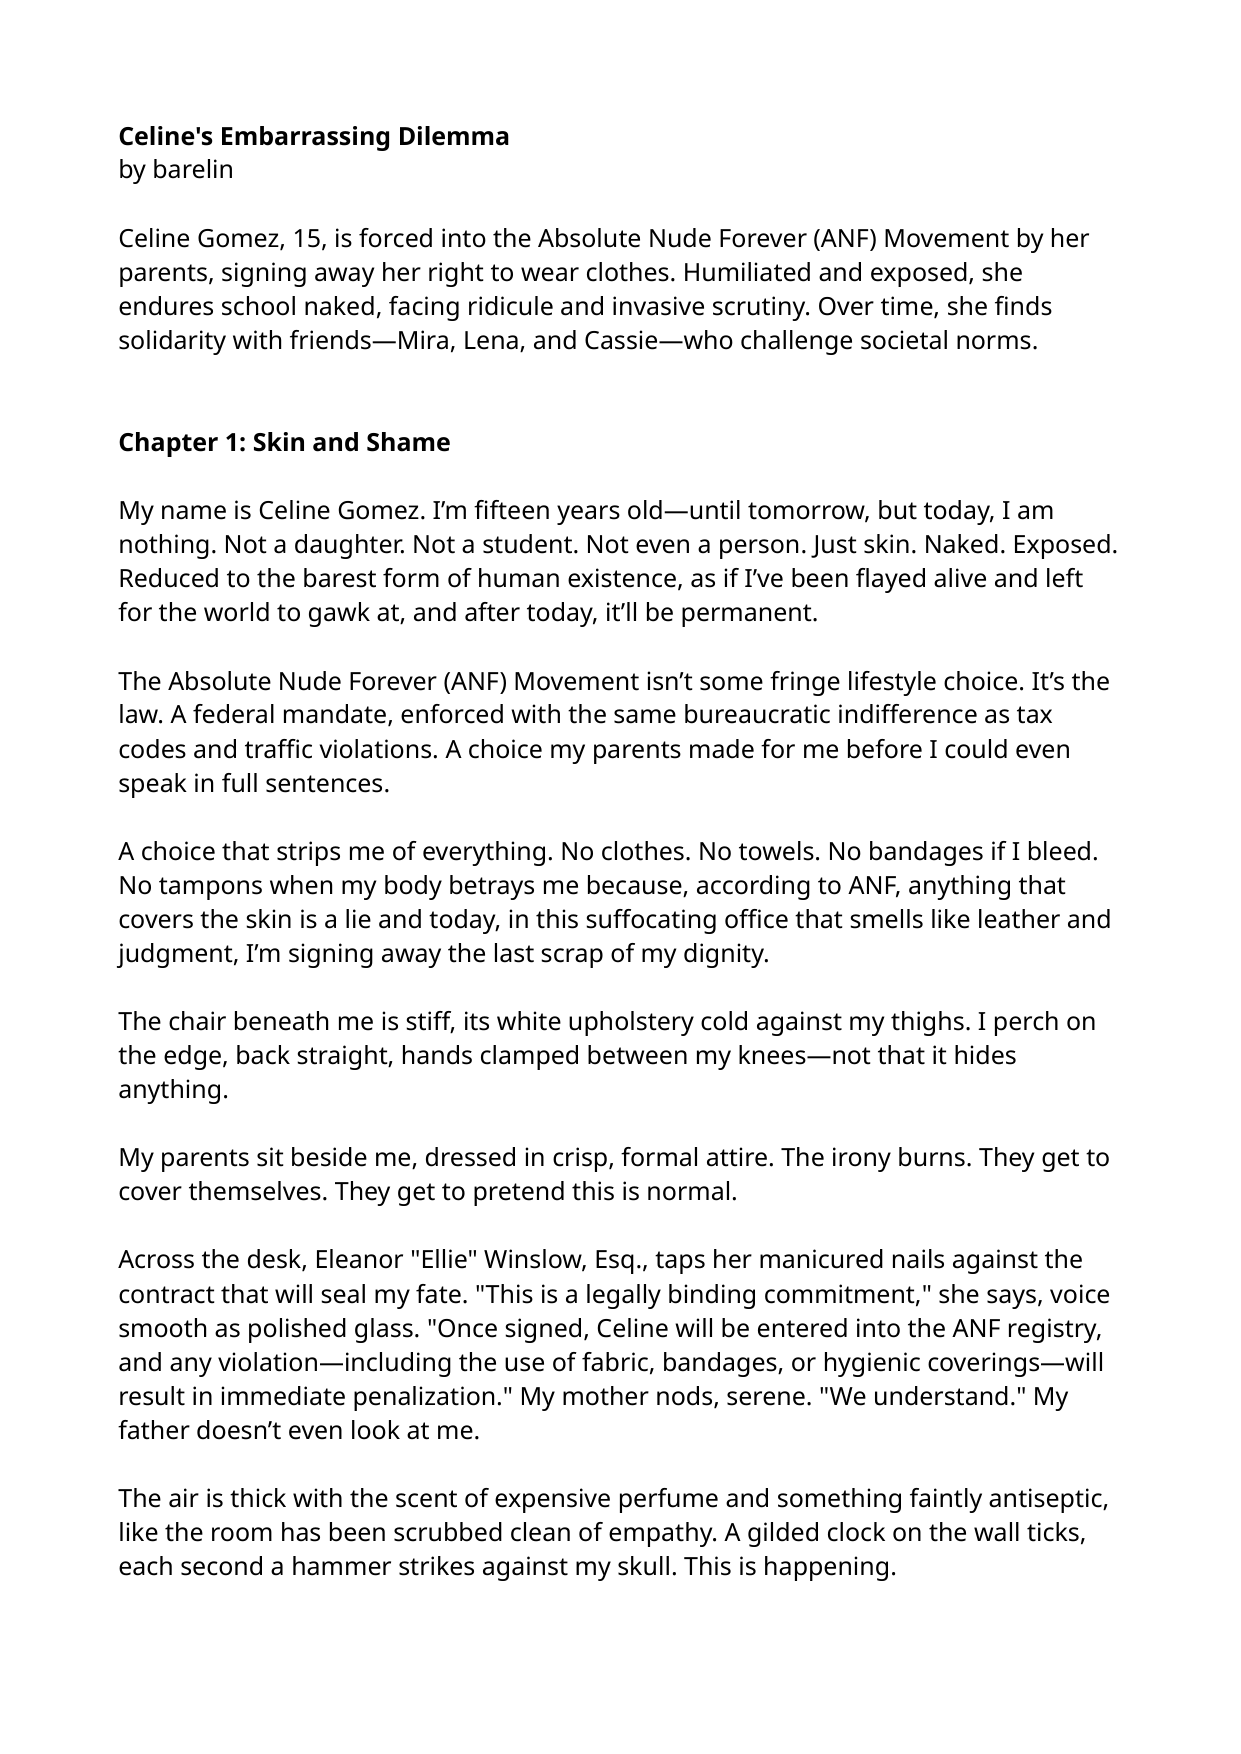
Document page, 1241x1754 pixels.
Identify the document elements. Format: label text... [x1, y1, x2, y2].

text The air is thick with the scent of expensive perfume and something faintly antiseptic, like the room has been scrubbed clean of empathy. A gilded clock on the wall ticks, each second a hammer strikes against my skull. This is happening. [118, 1481, 1122, 1583]
text The chair beneath me is stiff, its white upholstery cold against my thighs. I perch on the edge, back straight, hands clamped between my knees—not that it hides anything. [118, 1004, 1122, 1106]
text Across the desk, Eleanor "Ellie" Winslow, Esq., taps her manicured nails against the contract that will seal my fate. "This is a legally binding commitment," she says, voice smooth as polished glass. "Once signed, Celine will be entered into the ANF registry, and any violation—including the use of fabric, bandages, or hygienic coverings—will result in immediate penalization." My mother nods, serene. "We understand." My father doesn’t even look at me. [118, 1242, 1122, 1447]
text Celine Gomez, 15, is forced into the Absolute Nude Forever (ANF) Movement by her parents, signing away her right to wear clothes. Humiliated and exposed, she endures school naked, facing ridicule and invasive scrutiny. Over time, she finds solidarity with friends—Mira, Lena, and Cassie—who challenge societal norms. [118, 220, 1122, 357]
text The Absolute Nude Forever (ANF) Movement isn’t some fringe lifestyle choice. It’s the law. A federal mandate, enforced with the same bureaucratic indifference as tax codes and traffic violations. A choice my parents made for me before I could even speak in full sentences. [118, 663, 1122, 799]
text Chapter 1: Skin and Shame [118, 425, 1122, 459]
text My name is Celine Gomez. I’m fifteen years old—until tomorrow, but today, I am nothing. Not a daughter. Not a student. Not even a person. Just skin. Naked. Exposed. Reduced to the barest form of human existence, as if I’ve been flayed alive and left for the world to gawk at, and after today, it’ll be permanent. [118, 493, 1122, 629]
text My parents sit beside me, dressed in crisp, formal attire. The irony burns. They get to cover themselves. They get to pretend this is normal. [118, 1140, 1122, 1208]
text A choice that strips me of everything. No clothes. No towels. No bandages if I bleed. No tampons when my body betrays me because, according to ANF, anything that covers the skin is a lie and today, in this suffocating office that smells like leather and judgment, I’m signing away the last scrap of my dignity. [118, 833, 1122, 970]
text Celine's Embarrassing Dilemma [118, 118, 1122, 152]
text by barelin [118, 152, 1122, 186]
